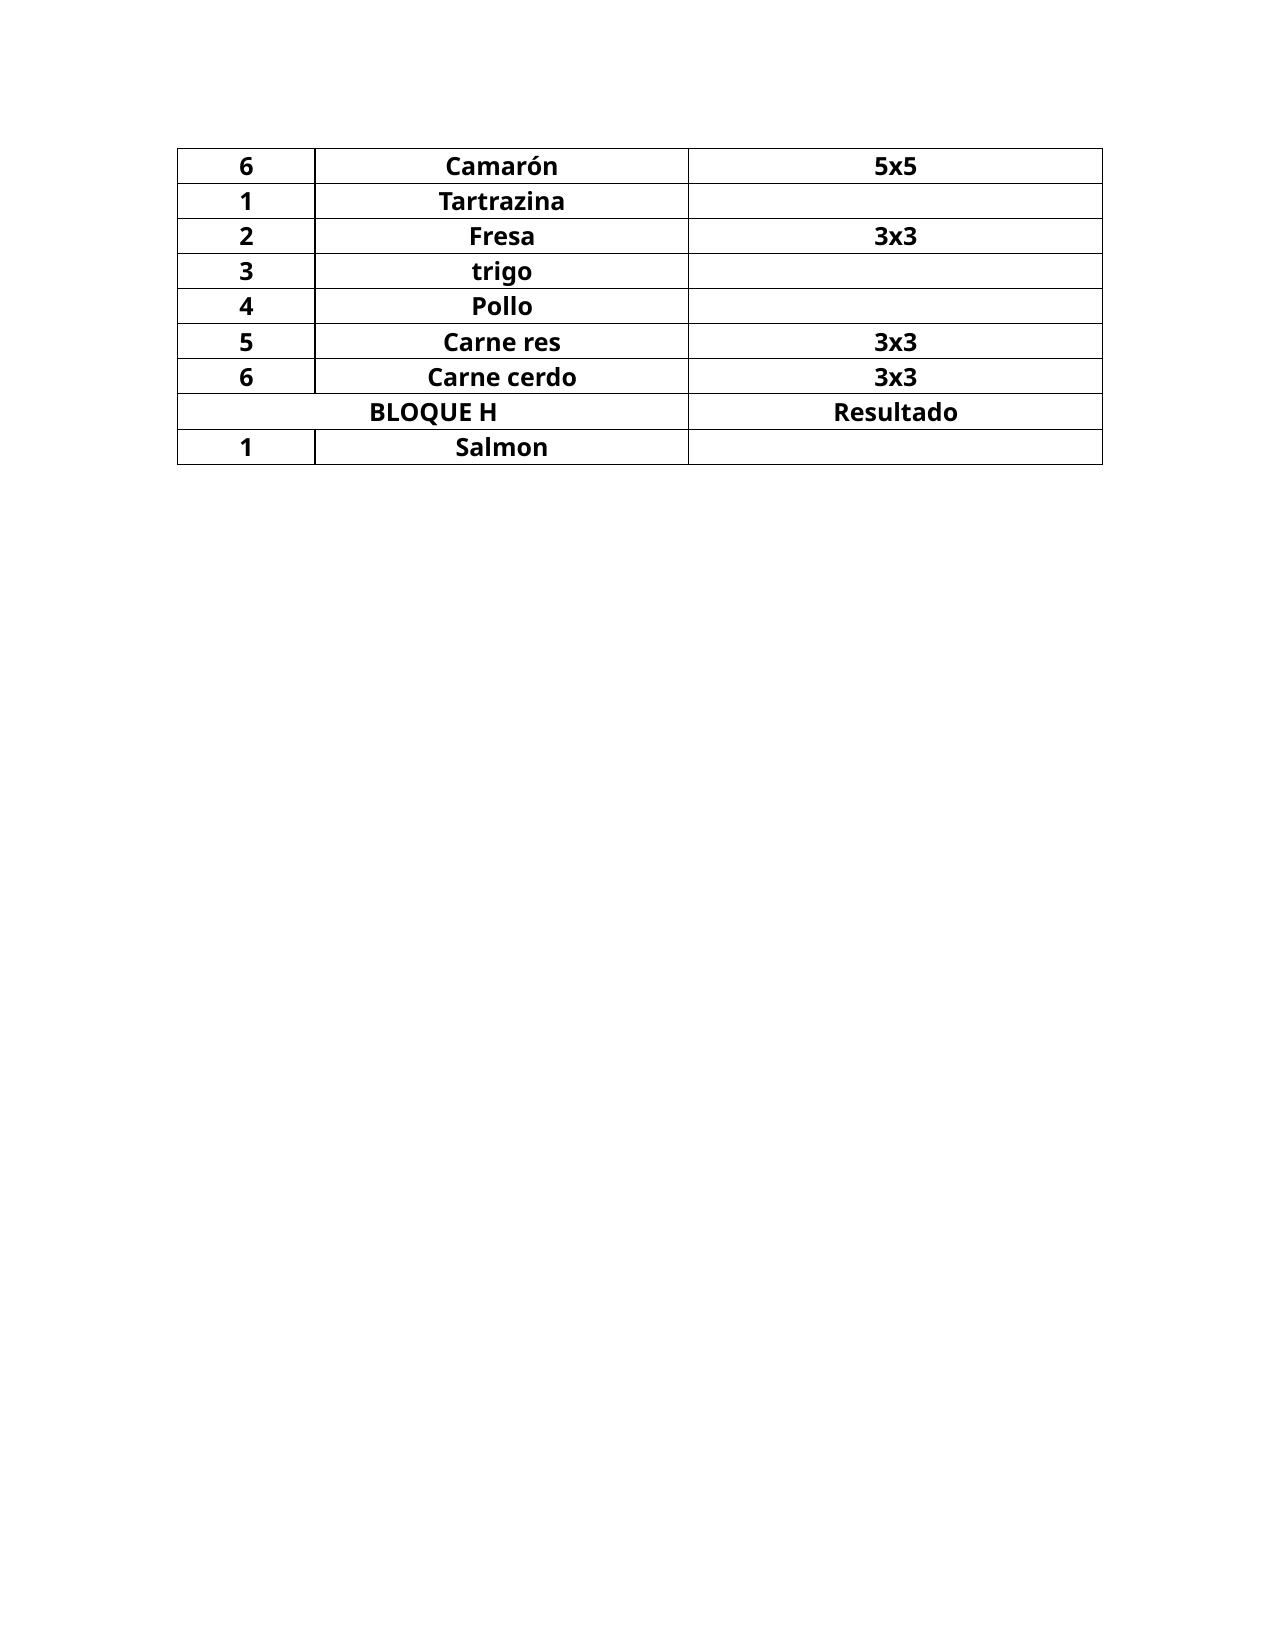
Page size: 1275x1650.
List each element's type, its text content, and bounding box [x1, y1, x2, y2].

table_cell 3x3 [689, 359, 1102, 393]
table_cell 4 [178, 289, 314, 323]
table_cell [689, 184, 1102, 218]
table_cell 3x3 [689, 324, 1102, 358]
table_cell Fresa [316, 219, 688, 253]
table_cell Carne cerdo [316, 359, 688, 393]
table_cell 6 [178, 359, 314, 393]
table_cell 1 [178, 430, 314, 463]
table_cell 3 [178, 254, 314, 288]
table_cell Resultado [689, 394, 1102, 428]
table_cell 5x5 [689, 149, 1102, 183]
table_cell [689, 289, 1102, 323]
table_cell Tartrazina [316, 184, 688, 218]
table_cell 3x3 [689, 219, 1102, 253]
table_cell [689, 254, 1102, 288]
table_cell Camarón [316, 149, 688, 183]
table_cell 1 [178, 184, 314, 218]
table_cell 5 [178, 324, 314, 358]
table_cell Pollo [316, 289, 688, 323]
table_cell trigo [316, 254, 688, 288]
table_cell Salmon [316, 430, 688, 463]
table_cell [689, 430, 1102, 463]
table_cell BLOQUE H [178, 394, 688, 428]
table_cell Carne res [316, 324, 688, 358]
table_cell 2 [178, 219, 314, 253]
table_cell 6 [178, 149, 314, 183]
